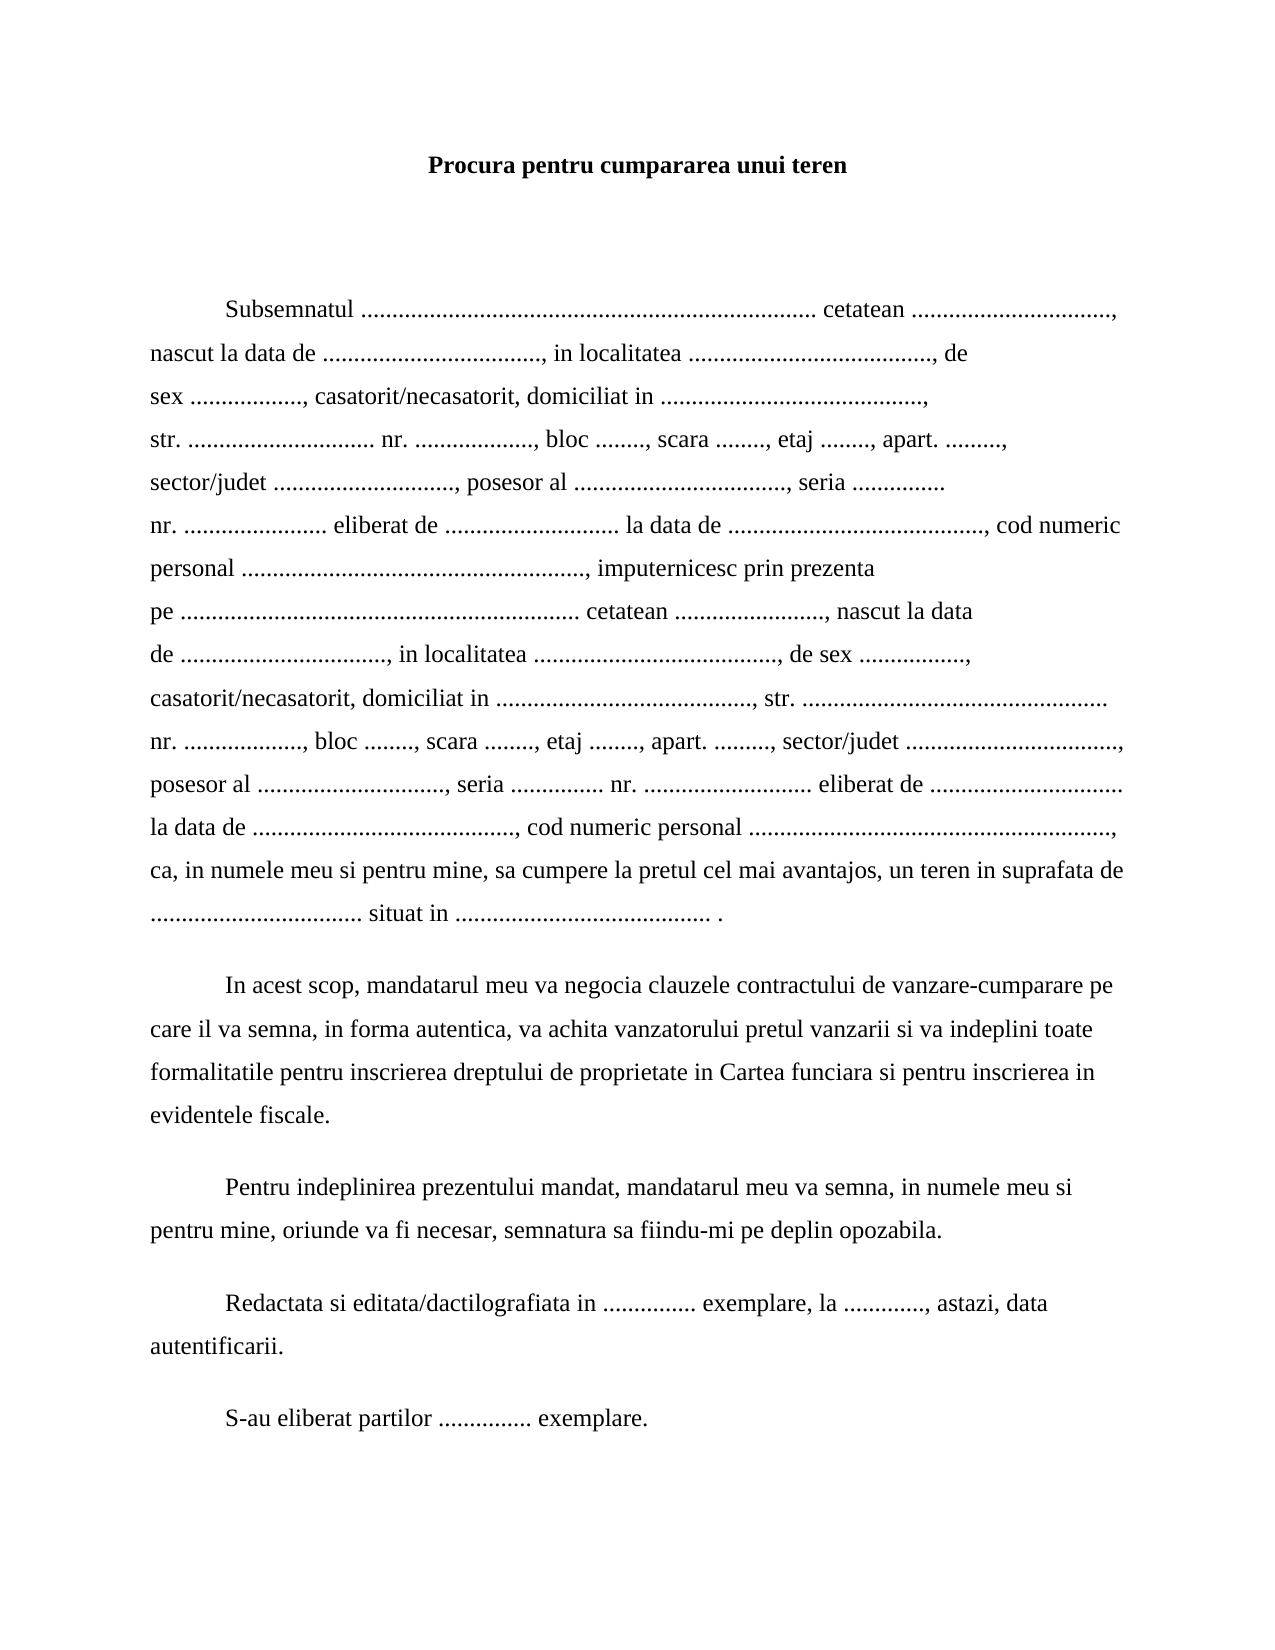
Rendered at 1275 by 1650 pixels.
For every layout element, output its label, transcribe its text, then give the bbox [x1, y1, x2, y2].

text S-au eliberat partilor ............... exemplare. [150, 1403, 1125, 1432]
text Procura pentru cumpararea unui teren [150, 150, 1125, 179]
text In acest scop, mandatarul meu va negocia clauzele contractului de vanzare-cumparare pe care il va semna, in forma autentica, va achita vanzatorului pretul vanzarii si va indeplini toate formalitatile pentru inscrierea dreptului de proprietate in Cartea funciara si pentru inscrierea in evidentele fiscale. [150, 971, 1125, 1129]
text Subsemnatul ......................................................................... cetatean ................................, nascut la data de ..................................., in localitatea ......................................., de sex .................., casatorit/necasatorit, domiciliat in .........................................., str. .............................. nr. ..................., bloc ........, scara ........, etaj ........, apart. ........., sector/judet ............................., posesor al .................................., seria ............... nr. ....................... eliberat de ............................ la data de ........................................., cod numeric personal ......................................................., imputernicesc prin prezenta pe ................................................................ cetatean ........................, nascut la data de ................................., in localitatea ......................................., de sex ................., casatorit/necasatorit, domiciliat in ........................................., str. ................................................. nr. ..................., bloc ........, scara ........, etaj ........, apart. ........., sector/judet .................................., posesor al .............................., seria ............... nr. ........................... eliberat de ............................... la data de .........................................., cod numeric personal .........................................................., ca, in numele meu si pentru mine, sa cumpere la pretul cel mai avantajos, un teren in suprafata de .................................. situat in ......................................... . [150, 294, 1125, 927]
text Pentru indeplinirea prezentului mandat, mandatarul meu va semna, in numele meu si pentru mine, oriunde va fi necesar, semnatura sa fiindu-mi pe deplin opozabila. [150, 1172, 1125, 1244]
text Redactata si editata/dactilografiata in ............... exemplare, la ............., astazi, data autentificarii. [150, 1288, 1125, 1359]
